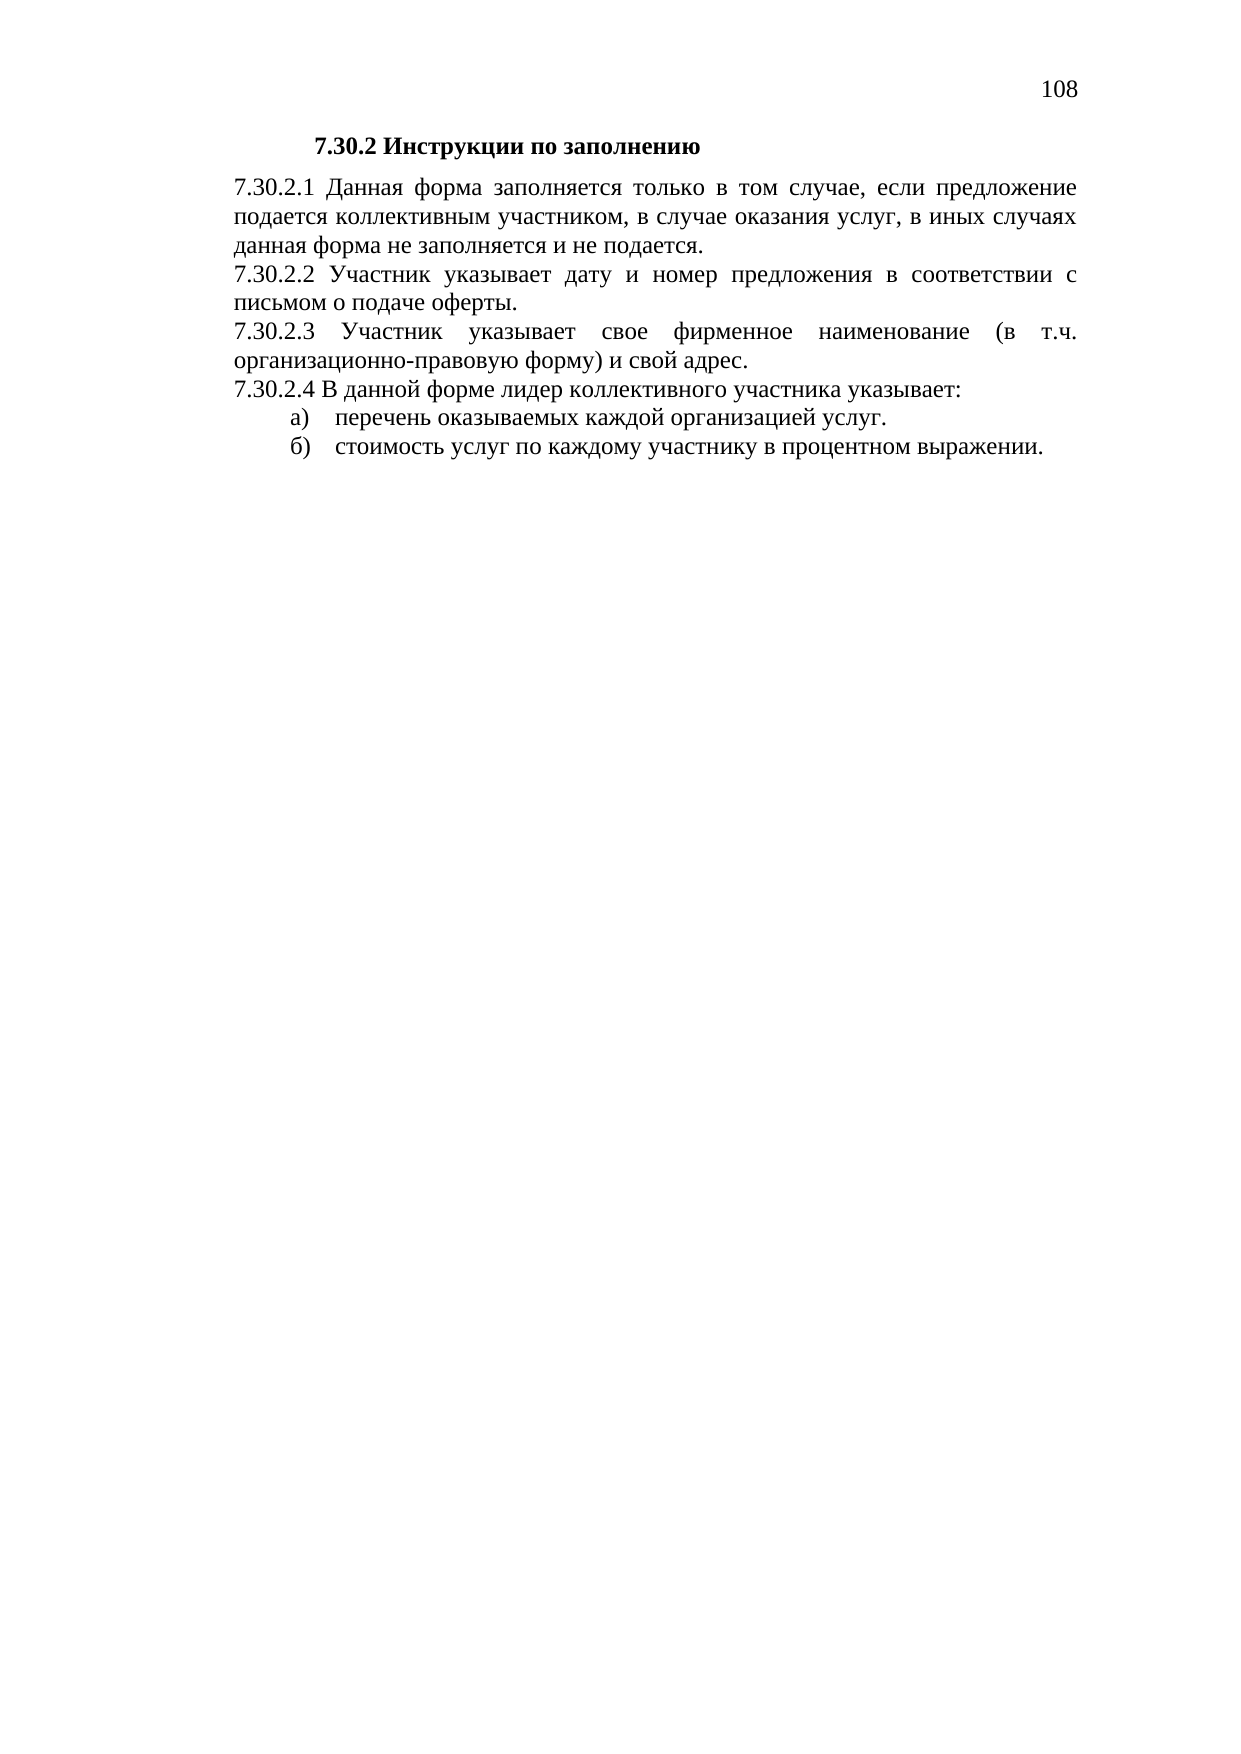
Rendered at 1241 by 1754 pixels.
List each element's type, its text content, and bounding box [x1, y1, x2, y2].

list перечень оказываемых каждой организацией услуг. [290, 402, 1078, 431]
list стоимость услуг по каждому участнику в процентном выражении. [290, 431, 1078, 460]
text 7.30.2.4 В данной форме лидер коллективного участника указывает: [233, 374, 1078, 402]
text 7.30.2.3 Участник указывает свое фирменное наименование (в т.ч. организационно-правовую форму) и свой адрес. [233, 316, 1078, 374]
text 7.30.2.2 Участник указывает дату и номер предложения в соответствии с письмом о подаче оферты. [233, 259, 1078, 316]
text 7.30.2.1 Данная форма заполняется только в том случае, если предложение подается коллективным участником, в случае оказания услуг, в иных случаях данная форма не заполняется и не подается. [233, 172, 1078, 259]
text 7.30.2 Инструкции по заполнению [314, 131, 1078, 160]
